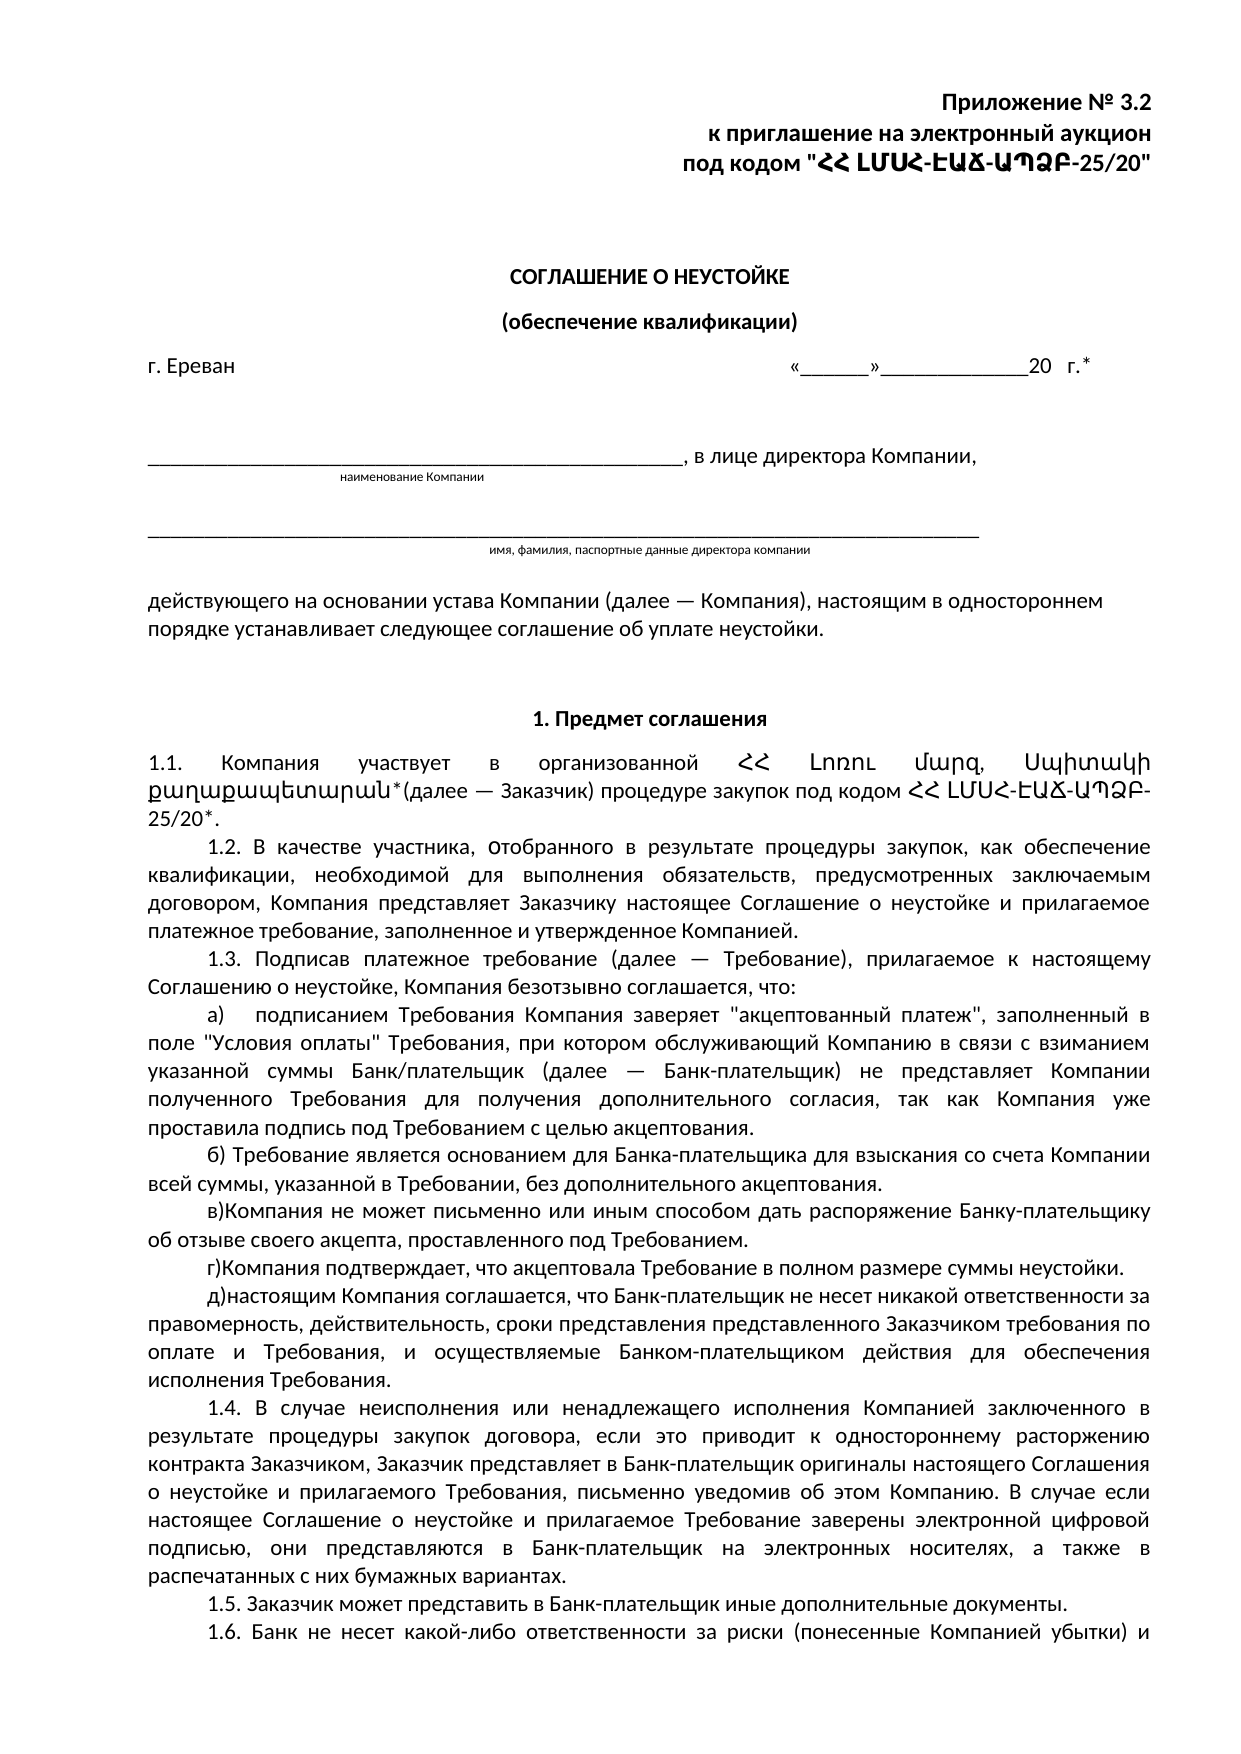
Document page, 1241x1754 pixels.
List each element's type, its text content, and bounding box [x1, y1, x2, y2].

text _________________________________________________________________________ [148, 513, 1152, 542]
text имя, фамилия, паспортные данные директора компании [148, 542, 1152, 569]
text СОГЛАШЕНИЕ О НЕУСТОЙКЕ [148, 262, 1152, 290]
text 1.2. В качестве участника, օтобранного в результате процедуры закупок, как обеспечение квалификации, необходимой для выполнения обязательств, предусмотренных заключаемым договором, Kомпания представляет Заказчику настоящее Соглашение о неустойке и прилагаемое платежное требование, заполненное и утвержденное Компанией. [148, 832, 1152, 944]
table_header г. Ереван [136, 351, 635, 396]
text 1. Предмет соглашения [148, 704, 1152, 732]
table_header «______»_____________20 г.* [635, 351, 1104, 396]
text в)Компания не может письменно или иным способом дать распоряжение Банку-плательщику об отзыве своего акцепта, проставленного под Требованием. [148, 1197, 1152, 1253]
text д)настоящим Компания соглашается, что Банк-плательщик не несет никакой ответственности за правомерность, действительность, сроки представления представленного Заказчиком требования по оплате и Требования, и осуществляемые Банком-плательщиком действия для обеспечения исполнения Требования. [148, 1281, 1152, 1393]
text б) Требование является основанием для Банка-плательщика для взыскания со счета Компании всей суммы, указанной в Требовании, без дополнительного акцептования. [148, 1141, 1152, 1197]
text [148, 1617, 1152, 1645]
text Приложение № 3.2 [148, 86, 1152, 117]
text (обеспечение квалификации) [148, 307, 1152, 335]
text 1.5. Заказчик может представить в Банк-плательщик иные дополнительные документы. [148, 1589, 1152, 1617]
text 1.4. В случае неисполнения или ненадлежащего исполнения Компанией заключенного в результате процедуры закупок договора, если это приводит к одностороннему расторжению контракта Заказчиком, Заказчик представляет в Банк-плательщик оригиналы настоящего Соглашения о неустойке и прилагаемого Требования, письменно уведомив об этом Компанию. В случае если настоящее Соглашение о неустойке и прилагаемое Требование заверены электронной цифровой подписью, они представляются в Банк-плательщик на электронных носителях, а также в распечатанных с них бумажных вариантах. [148, 1393, 1152, 1589]
text действующего на основании устава Компании (далее — Компания), настоящим в одностороннем [148, 586, 1152, 614]
text 1.1. Компания участвует в организованной ՀՀ Լոռու մարզ, Սպիտակի քաղաքապետարան*(далее — Заказчик) процедуре закупок под кодом ՀՀ ԼՄՍՀ-ԷԱՃ-ԱՊՁԲ-25/20*. [148, 748, 1152, 832]
text порядке устанавливает следующее соглашение об уплате неустойки. [148, 614, 1152, 642]
text г)Компания подтверждает, что акцептовала Требование в полном размере суммы неустойки. [148, 1253, 1152, 1281]
text а) подписанием Требования Компания заверяет "акцептованный платеж", заполненный в поле "Условия оплаты" Требования, при котором обслуживающий Компанию в связи с взиманием указанной суммы Банк/плательщик (далее — Банк-плательщик) не представляет Компании полученного Требования для получения дополнительного согласия, так как Компания уже проставила подпись под Требованием с целью акцептования. [148, 1001, 1152, 1141]
text под кодом "ՀՀ ԼՄՍՀ-ԷԱՃ-ԱՊՁԲ-25/20" [177, 147, 1152, 178]
text к приглашение на электронный аукцион [177, 117, 1152, 147]
text _______________________________________________, в лице директора Компании, [148, 441, 1152, 469]
text наименование Компании [340, 469, 1152, 497]
text 1.3. Подписав платежное требование (далее — Требование), прилагаемое к настоящему Соглашению о неустойке, Компания безотзывно соглашается, что: [148, 944, 1152, 1001]
